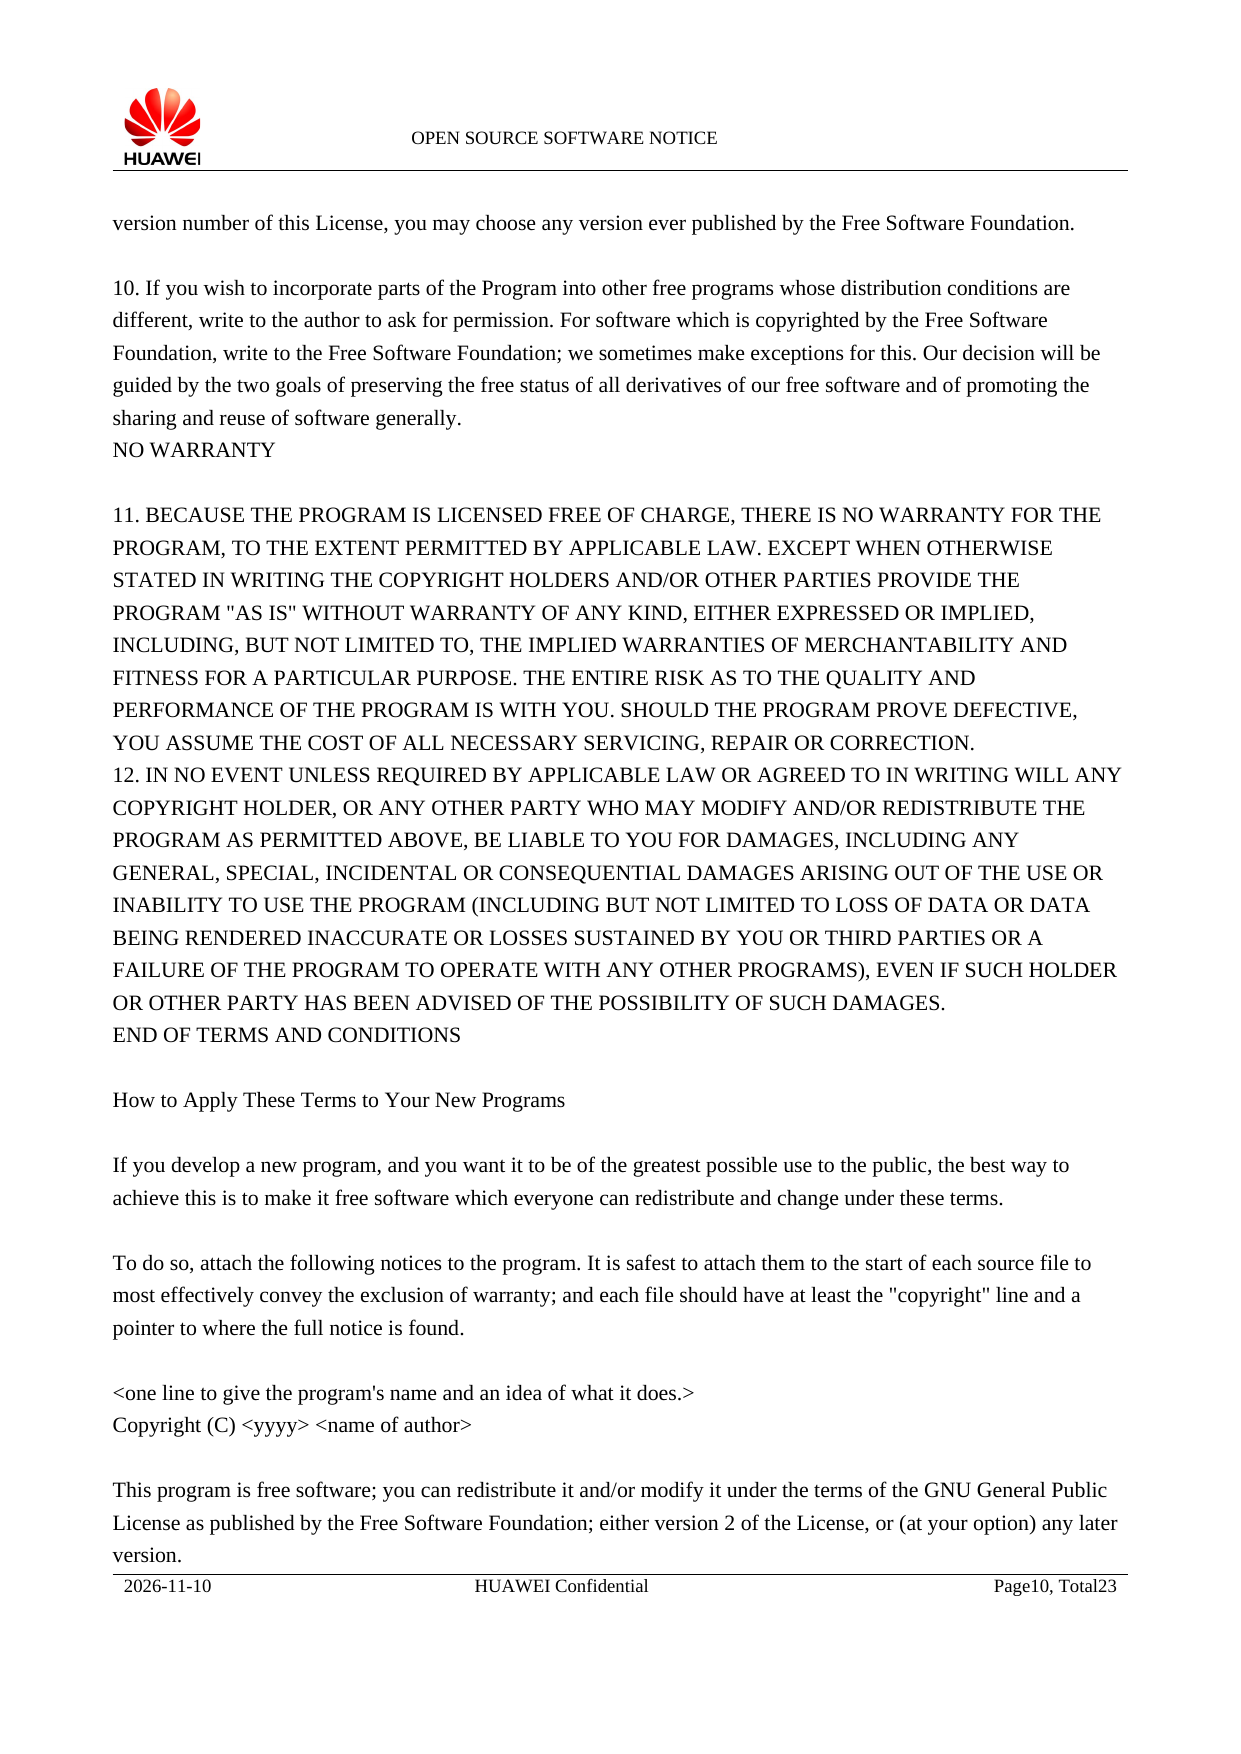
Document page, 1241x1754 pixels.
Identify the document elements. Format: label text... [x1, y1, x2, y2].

picture [124, 88, 201, 165]
